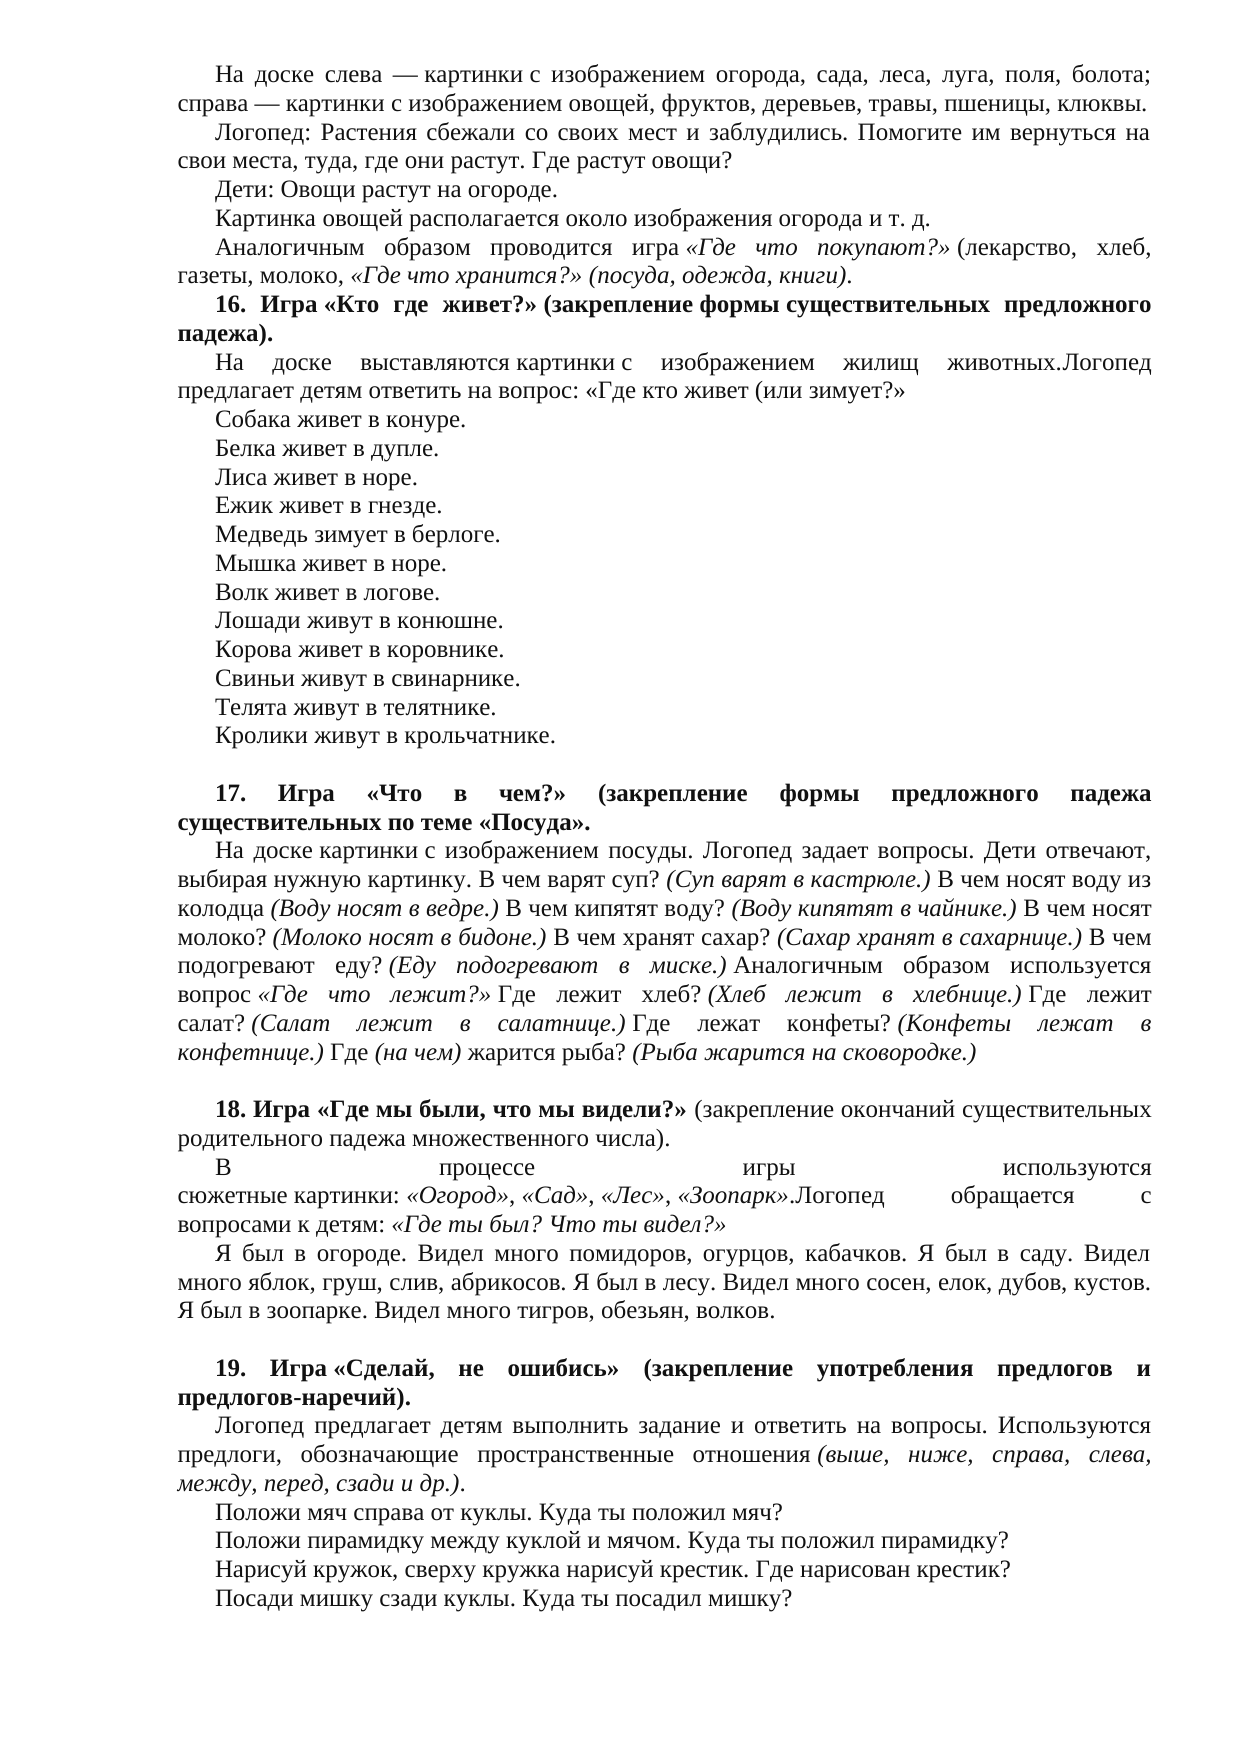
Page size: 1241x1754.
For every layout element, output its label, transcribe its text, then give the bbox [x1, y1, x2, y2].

text Медведь зимует в берлоге. [177, 519, 1152, 548]
text Лиса живет в норе. [177, 462, 1152, 490]
text Я был в огороде. Видел много помидоров, огурцов, кабачков. Я был в саду. Видел много яблок, груш, слив, абрикосов. Я был в лесу. Видел много сосен, елок, дубов, кустов. Я был в зоопарке. Видел много тигров, обезьян, волков. [177, 1238, 1152, 1324]
text Логопед: Растения сбежали со своих мест и заблудились. Помогите им вернуться на свои места, туда, где они растут. Где растут овощи? [177, 117, 1152, 174]
text Ежик живет в гнезде. [177, 490, 1152, 519]
text На доске картинки с изображением посуды. Логопед задает вопросы. Дети отвечают, выбирая нужную картинку. В чем варят суп? (Суп варят в кастрюле.) В чем носят воду из колодца (Воду носят в ведре.) В чем кипятят воду? (Воду кипятят в чайнике.) В чем носят молоко? (Молоко носят в бидоне.) В чем хранят сахар? (Сахар хранят в сахарнице.) В чем подогревают еду? (Еду подогревают в миске.) Аналогичным образом используется вопрос «Где что лежит?» Где лежит хлеб? (Хлеб лежит в хлебнице.) Где лежит салат? (Салат лежит в салатнице.) Где лежат конфеты? (Конфеты лежат в конфетнице.) Где (на чем) жарится рыба? (Рыба жарится на сковородке.) [177, 835, 1152, 1065]
text Нарисуй кружок, сверху кружка нарисуй крестик. Где нарисован крестик? [177, 1554, 1152, 1583]
text Волк живет в логове. [177, 577, 1152, 605]
text Положи мяч справа от куклы. Куда ты положил мяч? [177, 1497, 1152, 1525]
text Кролики живут в крольчатнике. [177, 720, 1152, 749]
text Посади мишку сзади куклы. Куда ты посадил мишку? [177, 1583, 1152, 1612]
text На доске слева — картинки с изображением огорода, сада, леса, луга, поля, болота; справа — картинки с изображением овощей, фруктов, деревьев, травы, пшеницы, клюквы. [177, 59, 1152, 117]
text Аналогичным образом проводится игра «Где что покупают?» (лекарство, хлеб, газеты, молоко, «Где что хранится?» (посуда, одежда, книги). [177, 232, 1152, 289]
text Белка живет в дупле. [177, 433, 1152, 462]
text 19. Игра «Сделай, не ошибись» (закрепление употребления предлогов и предлогов-наречий). [177, 1353, 1152, 1410]
text 18. Игра «Где мы были, что мы видели?» (закрепление окончаний существительных родительного падежа множественного числа). [177, 1094, 1152, 1152]
text 17. Игра «Что в чем?» (закрепление формы предложного падежа существительных по теме «Посуда». [177, 778, 1152, 835]
text Положи пирамидку между куклой и мячом. Куда ты положил пирамидку? [177, 1525, 1152, 1554]
text Телята живут в телятнике. [177, 692, 1152, 720]
text Дети: Овощи растут на огороде. [177, 174, 1152, 203]
text Собака живет в конуре. [177, 404, 1152, 433]
text Корова живет в коровнике. [177, 634, 1152, 663]
text Логопед предлагает детям выполнить задание и ответить на вопросы. Используются предлоги, обозначающие пространственные отношения (выше, ниже, справа, слева, между, перед, сзади и др.). [177, 1410, 1152, 1497]
text На доске выставляются картинки с изображением жилищ животных.Логопед предлагает детям ответить на вопрос: «Где кто живет (или зимует?» [177, 347, 1152, 404]
text Свиньи живут в свинарнике. [177, 663, 1152, 692]
text В процессе игры используются сюжетные картинки: «Огород», «Сад», «Лес», «Зоопарк».Логопед обращается с вопросами к детям: «Где ты был? Что ты видел?» [177, 1152, 1152, 1238]
text Мышка живет в норе. [177, 548, 1152, 577]
text 16. Игра «Кто где живет?» (закрепление формы существительных предложного падежа). [177, 289, 1152, 347]
text Лошади живут в конюшне. [177, 605, 1152, 634]
text Картинка овощей располагается около изображения огорода и т. д. [177, 203, 1152, 232]
